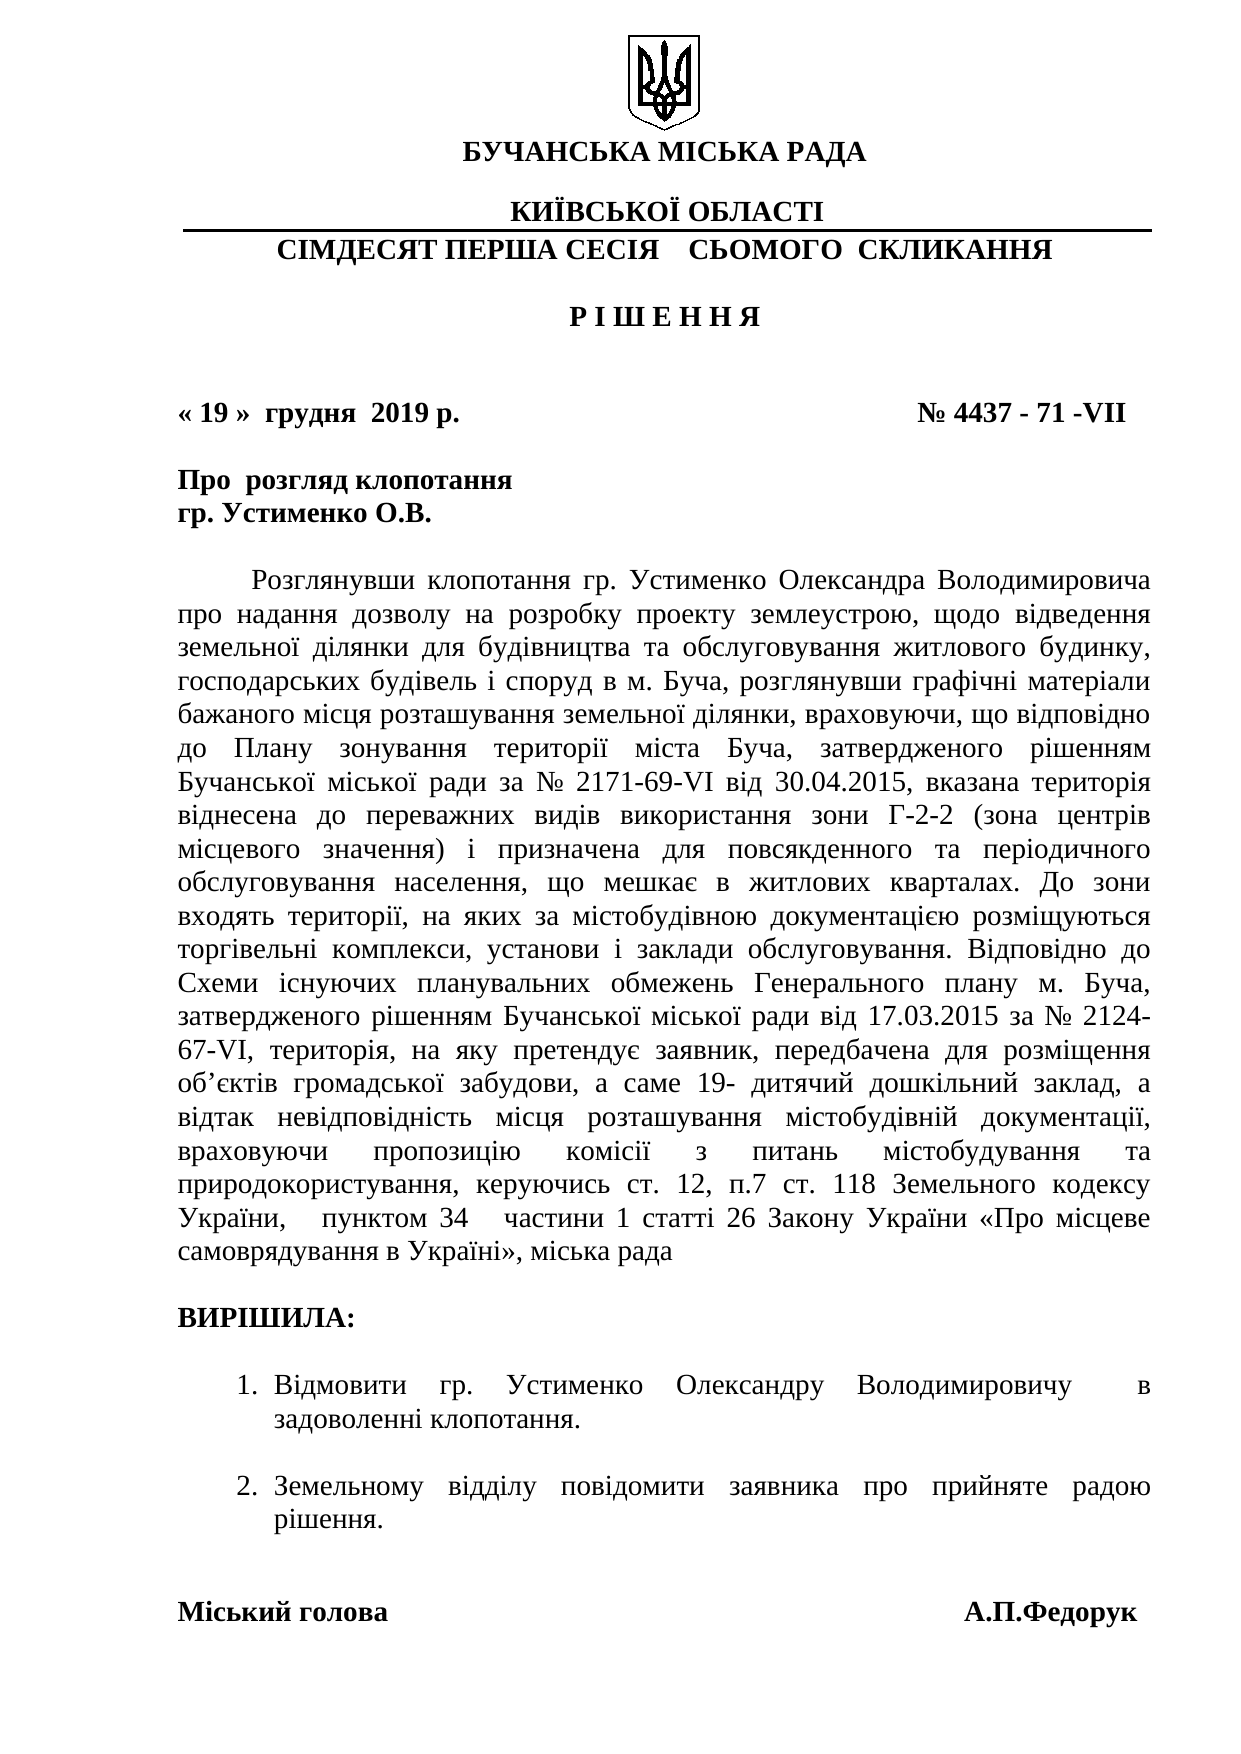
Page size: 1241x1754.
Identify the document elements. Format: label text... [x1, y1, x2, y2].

text ВИРІШИЛА: [177, 1300, 1152, 1334]
list Відмовити гр. Устименко Олександру Володимировичу в задоволенні клопотання. [236, 1367, 1152, 1434]
text « 19 » грудня 2019 р. № 4437 - 71 -VІІ [177, 395, 1152, 428]
text БУЧАНСЬКА МІСЬКА РАДА [177, 134, 1152, 168]
text КИЇВСЬКОЇ ОБЛАСТІ [183, 194, 1152, 229]
text СІМДЕСЯТ ПЕРША СЕСІЯ СЬОМОГО СКЛИКАННЯ [177, 232, 1152, 266]
text Міський голова А.П.Федорук [177, 1594, 1152, 1628]
text гр. Устименко О.В. [177, 495, 1152, 529]
list Земельному відділу повідомити заявника про прийняте радою рішення. [236, 1468, 1152, 1535]
text Розглянувши клопотання гр. Устименко Олександра Володимировича про надання дозволу на розробку проекту землеустрою, щодо відведення земельної ділянки для будівництва та обслуговування житлового будинку, господарських будівель і споруд в м. Буча, розглянувши графічні матеріали бажаного місця розташування земельної ділянки, враховуючи, що відповідно до Плану зонування території міста Буча, затвердженого рішенням Бучанської міської ради за № 2171-69-VІ від 30.04.2015, вказана територія віднесена до переважних видів використання зони Г-2-2 (зона центрів місцевого значення) і призначена для повсякденного та періодичного обслуговування населення, що мешкає в житлових кварталах. До зони входять території, на яких за містобудівною документацією розміщуються торгівельні комплекси, установи і заклади обслуговування. Відповідно до Схеми існуючих планувальних обмежень Генерального плану м. Буча, затвердженого рішенням Бучанської міської ради від 17.03.2015 за № 2124-67-VІ, територія, на яку претендує заявник, передбачена для розміщення об’єктів громадської забудови, а саме 19- дитячий дошкільний заклад, а відтак невідповідність місця розташування містобудівній документації, враховуючи пропозицію комісії з питань містобудування та природокористування, керуючись ст. 12, п.7 ст. 118 Земельного кодексу України, пунктом 34 частини 1 статті 26 Закону України «Про місцеве самоврядування в Україні», міська рада [177, 562, 1152, 1267]
text Р І Ш Е Н Н Я [177, 299, 1152, 333]
text Про розгляд клопотання [177, 462, 1152, 495]
